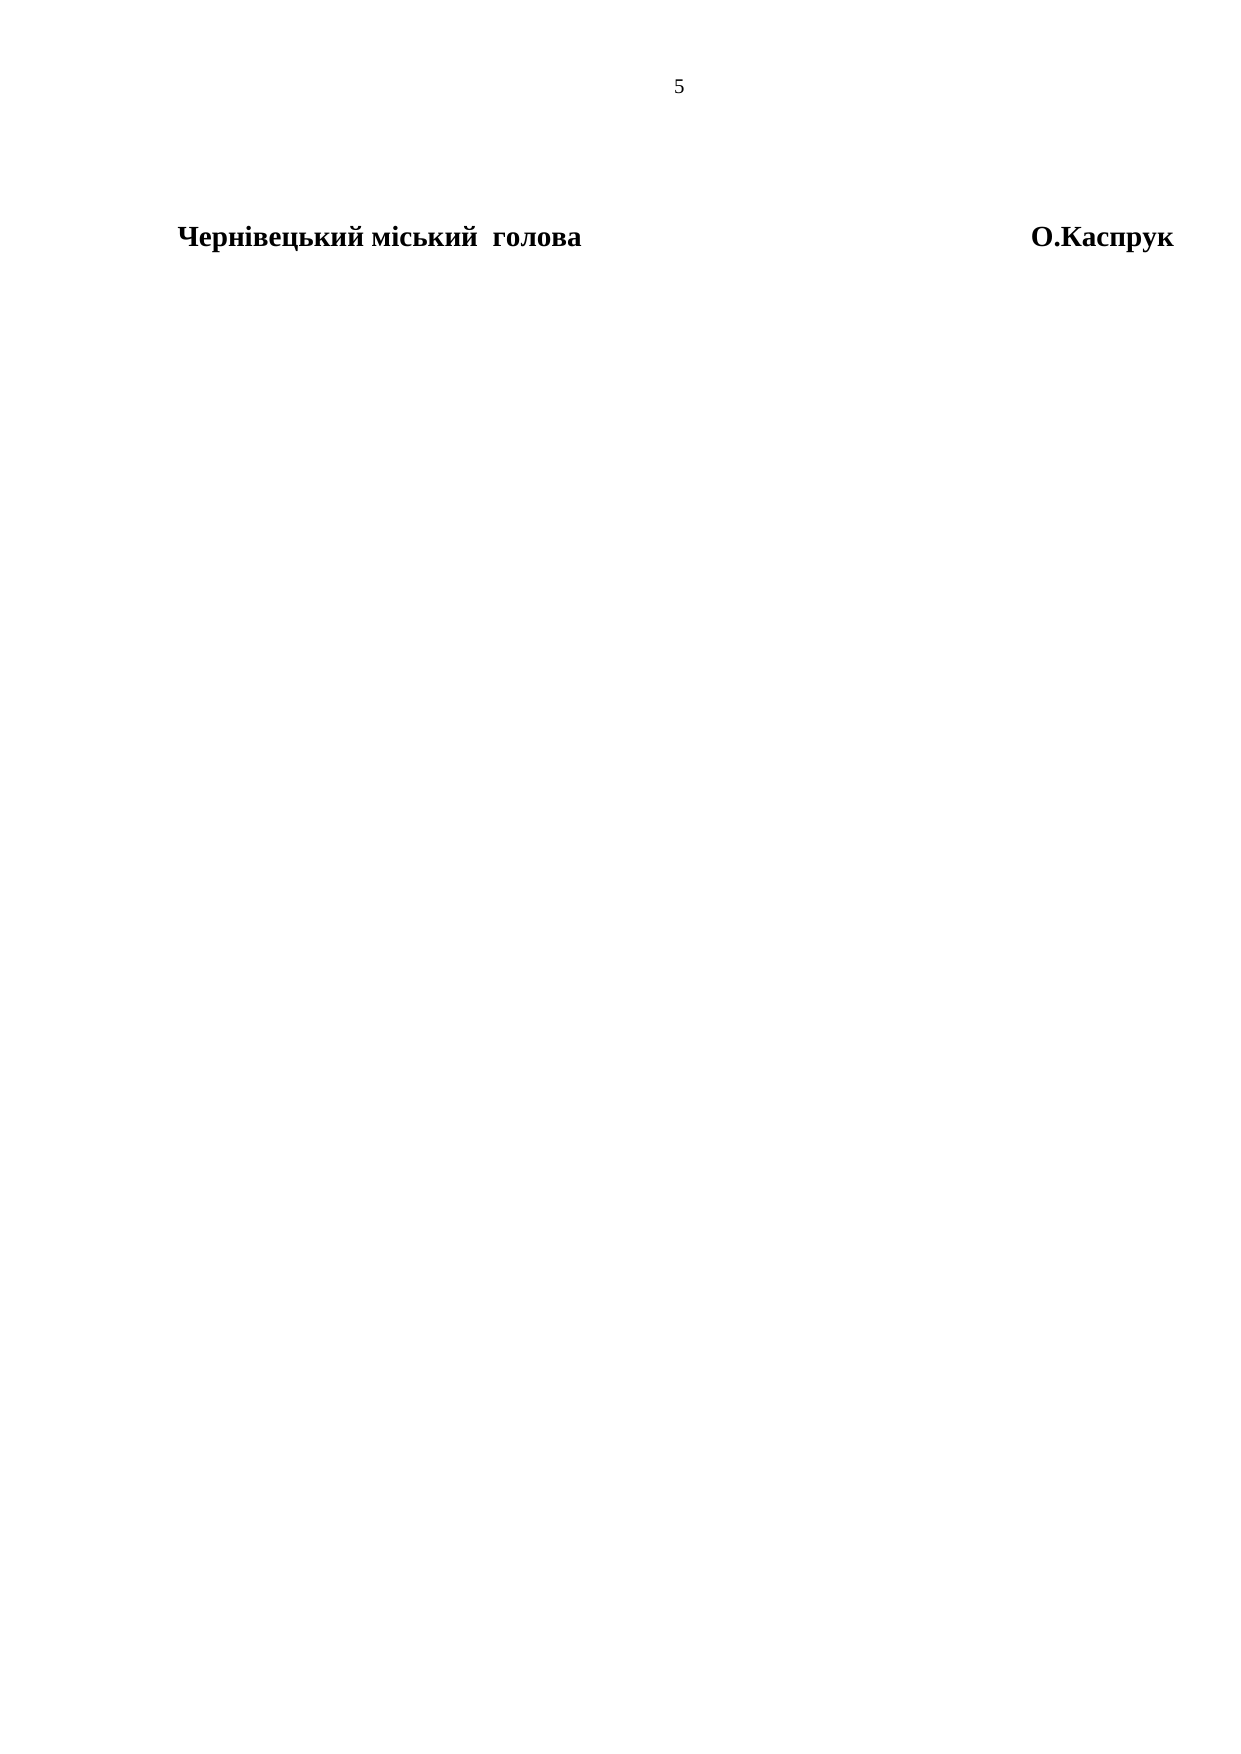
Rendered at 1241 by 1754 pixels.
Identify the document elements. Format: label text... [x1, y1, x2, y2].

text Чернівецький міський голова О.Каспрук [177, 219, 1181, 252]
